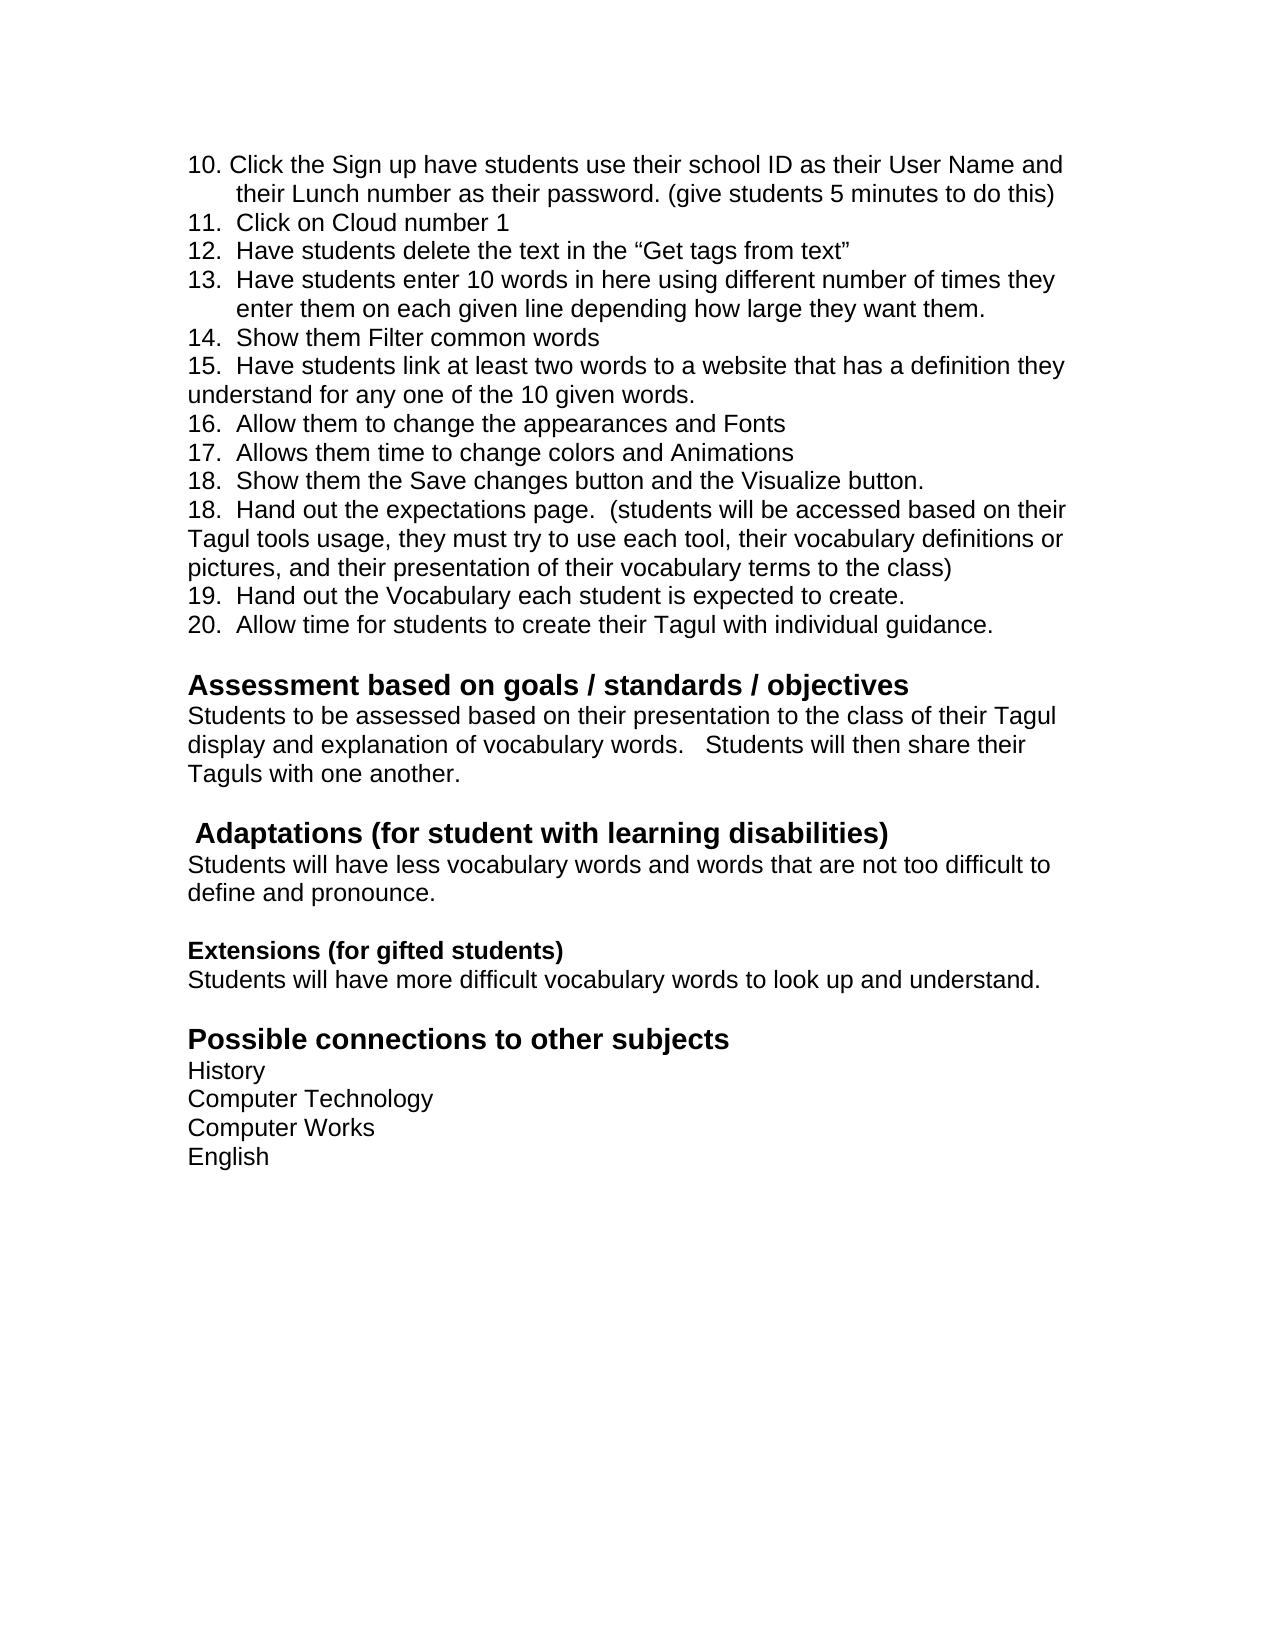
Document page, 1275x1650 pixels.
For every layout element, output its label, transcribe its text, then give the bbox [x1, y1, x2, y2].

text Possible connections to other subjects [187, 1022, 1087, 1056]
text 12. Have students delete the text in the “Get tags from text” [187, 236, 1087, 265]
text 13. Have students enter 10 words in here using different number of times they [187, 265, 1087, 294]
text 14. Show them Filter common words [187, 322, 1087, 351]
text Computer Works [187, 1113, 1087, 1142]
text 18. Hand out the expectations page. (students will be accessed based on their Tagul tools usage, they must try to use each tool, their vocabulary definitions or pictures, and their presentation of their vocabulary terms to the class) [187, 495, 1087, 581]
text Extensions (for gifted students) [187, 936, 1087, 964]
text 10. Click the Sign up have students use their school ID as their User Name and [187, 150, 1087, 179]
text Adaptations (for student with learning disabilities) [187, 816, 1087, 849]
text 11. Click on Cloud number 1 [187, 207, 1087, 236]
text 17. Allows them time to change colors and Animations [187, 437, 1087, 466]
text enter them on each given line depending how large they want them. [187, 294, 1087, 322]
text 19. Hand out the Vocabulary each student is expected to create. [187, 581, 1087, 610]
text Students to be assessed based on their presentation to the class of their Tagul display and explanation of vocabulary words. Students will then share their Taguls with one another. [187, 701, 1087, 787]
text History [187, 1056, 1087, 1084]
text 18. Show them the Save changes button and the Visualize button. [187, 466, 1087, 495]
text their Lunch number as their password. (give students 5 minutes to do this) [187, 179, 1087, 207]
text English [187, 1142, 1087, 1171]
text 15. Have students link at least two words to a website that has a definition they understand for any one of the 10 given words. [187, 351, 1087, 409]
text Assessment based on goals / standards / objectives [187, 667, 1087, 701]
text 20. Allow time for students to create their Tagul with individual guidance. [187, 610, 1087, 639]
text Students will have more difficult vocabulary words to look up and understand. [187, 964, 1087, 993]
text Students will have less vocabulary words and words that are not too difficult to define and pronounce. [187, 849, 1087, 907]
text 16. Allow them to change the appearances and Fonts [187, 409, 1087, 437]
text Computer Technology [187, 1084, 1087, 1113]
